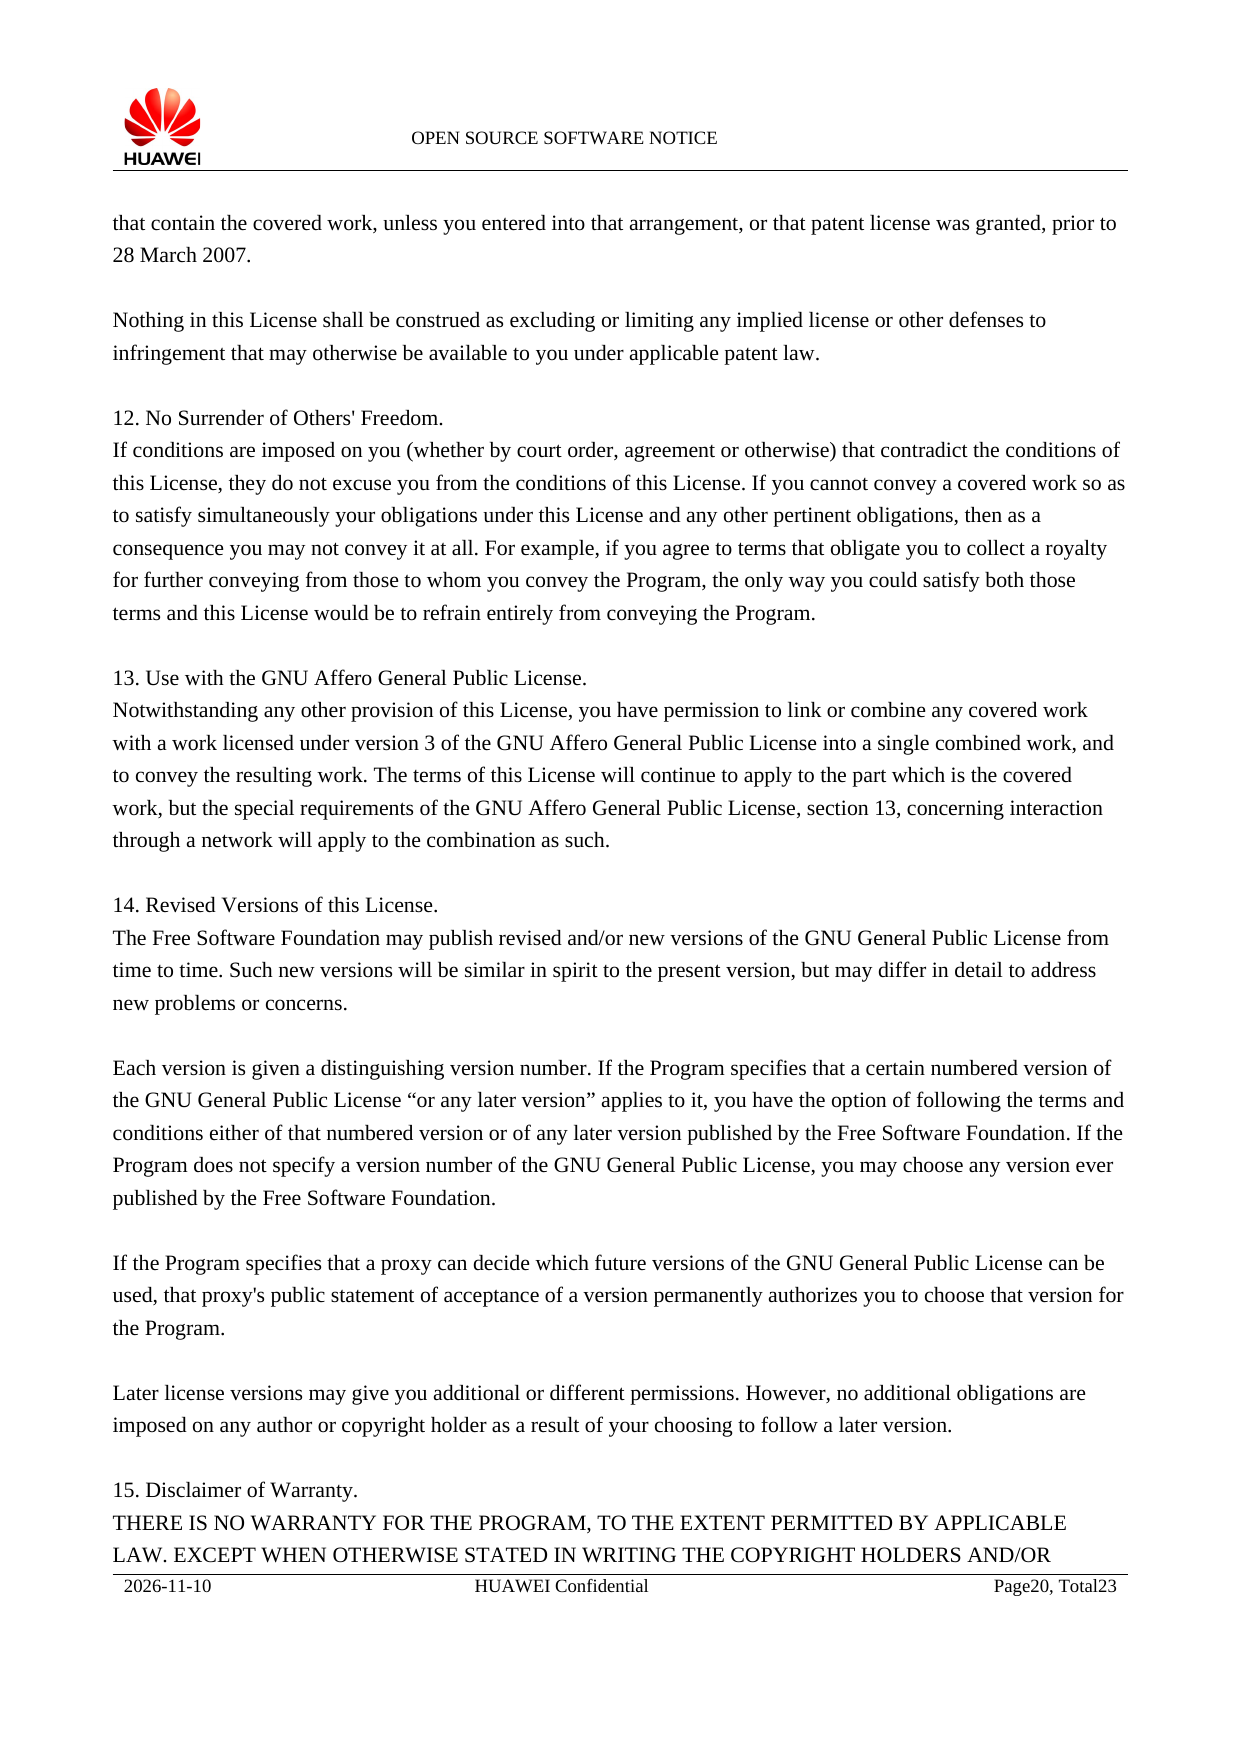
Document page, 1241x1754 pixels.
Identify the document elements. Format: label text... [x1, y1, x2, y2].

picture [124, 88, 201, 165]
